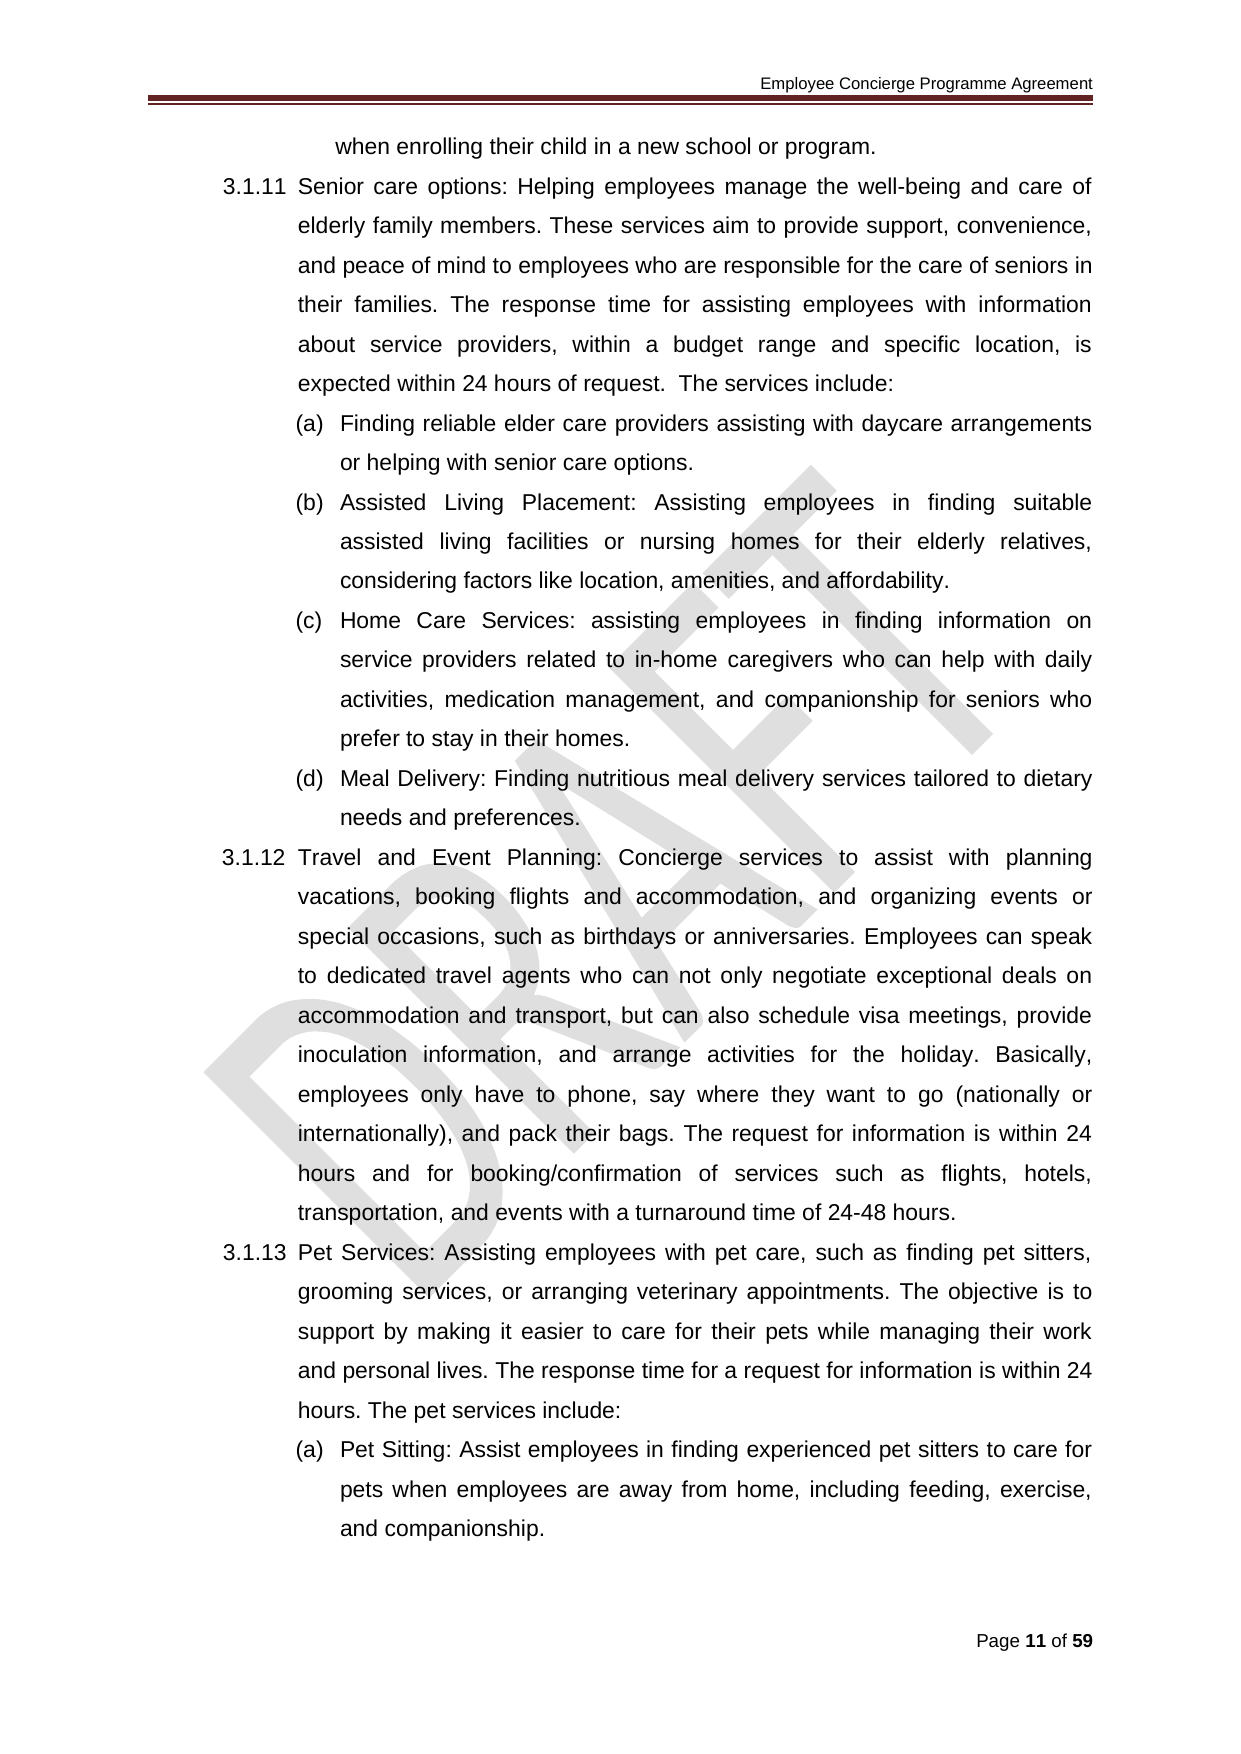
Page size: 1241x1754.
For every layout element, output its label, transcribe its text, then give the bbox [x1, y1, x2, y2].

list Assisted Living Placement: Assisting employees in finding suitable assisted living facilities or nursing homes for their elderly relatives, considering factors like location, amenities, and affordability. [295, 488, 1093, 594]
list Pet Sitting: Assist employees in finding experienced pet sitters to care for pets when employees are away from home, including feeding, exercise, and companionship. [295, 1436, 1093, 1541]
list Travel and Event Planning: Concierge services to assist with planning vacations, booking flights and accommodation, and organizing events or special occasions, such as birthdays or anniversaries. Employees can speak to dedicated travel agents who can not only negotiate exceptional deals on accommodation and transport, but can also schedule visa meetings, provide inoculation information, and arrange activities for the holiday. Basically, employees only have to phone, say where they want to go (nationally or internationally), and pack their bags. The request for information is within 24 hours and for booking/confirmation of services such as flights, hotels, transportation, and events with a turnaround time of 24-48 hours. [222, 844, 1093, 1226]
list Finding reliable elder care providers assisting with daycare arrangements or helping with senior care options. [295, 409, 1093, 475]
list Pet Services: Assisting employees with pet care, such as finding pet sitters, grooming services, or arranging veterinary appointments. The objective is to support by making it easier to care for their pets while managing their work and personal lives. The response time for a request for information is within 24 hours. The pet services include: [223, 1239, 1093, 1423]
list Home Care Services: assisting employees in finding information on service providers related to in-home caregivers who can help with daily activities, medication management, and companionship for seniors who prefer to stay in their homes. [295, 607, 1093, 752]
list Meal Delivery: Finding nutritious meal delivery services tailored to dietary needs and preferences. [295, 765, 1093, 831]
list Senior care options: Helping employees manage the well-being and care of elderly family members. These services aim to provide support, convenience, and peace of mind to employees who are responsible for the care of seniors in their families. The response time for assisting employees with information about service providers, within a budget range and specific location, is expected within 24 hours of request. The services include: [223, 173, 1093, 396]
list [298, 133, 1093, 159]
